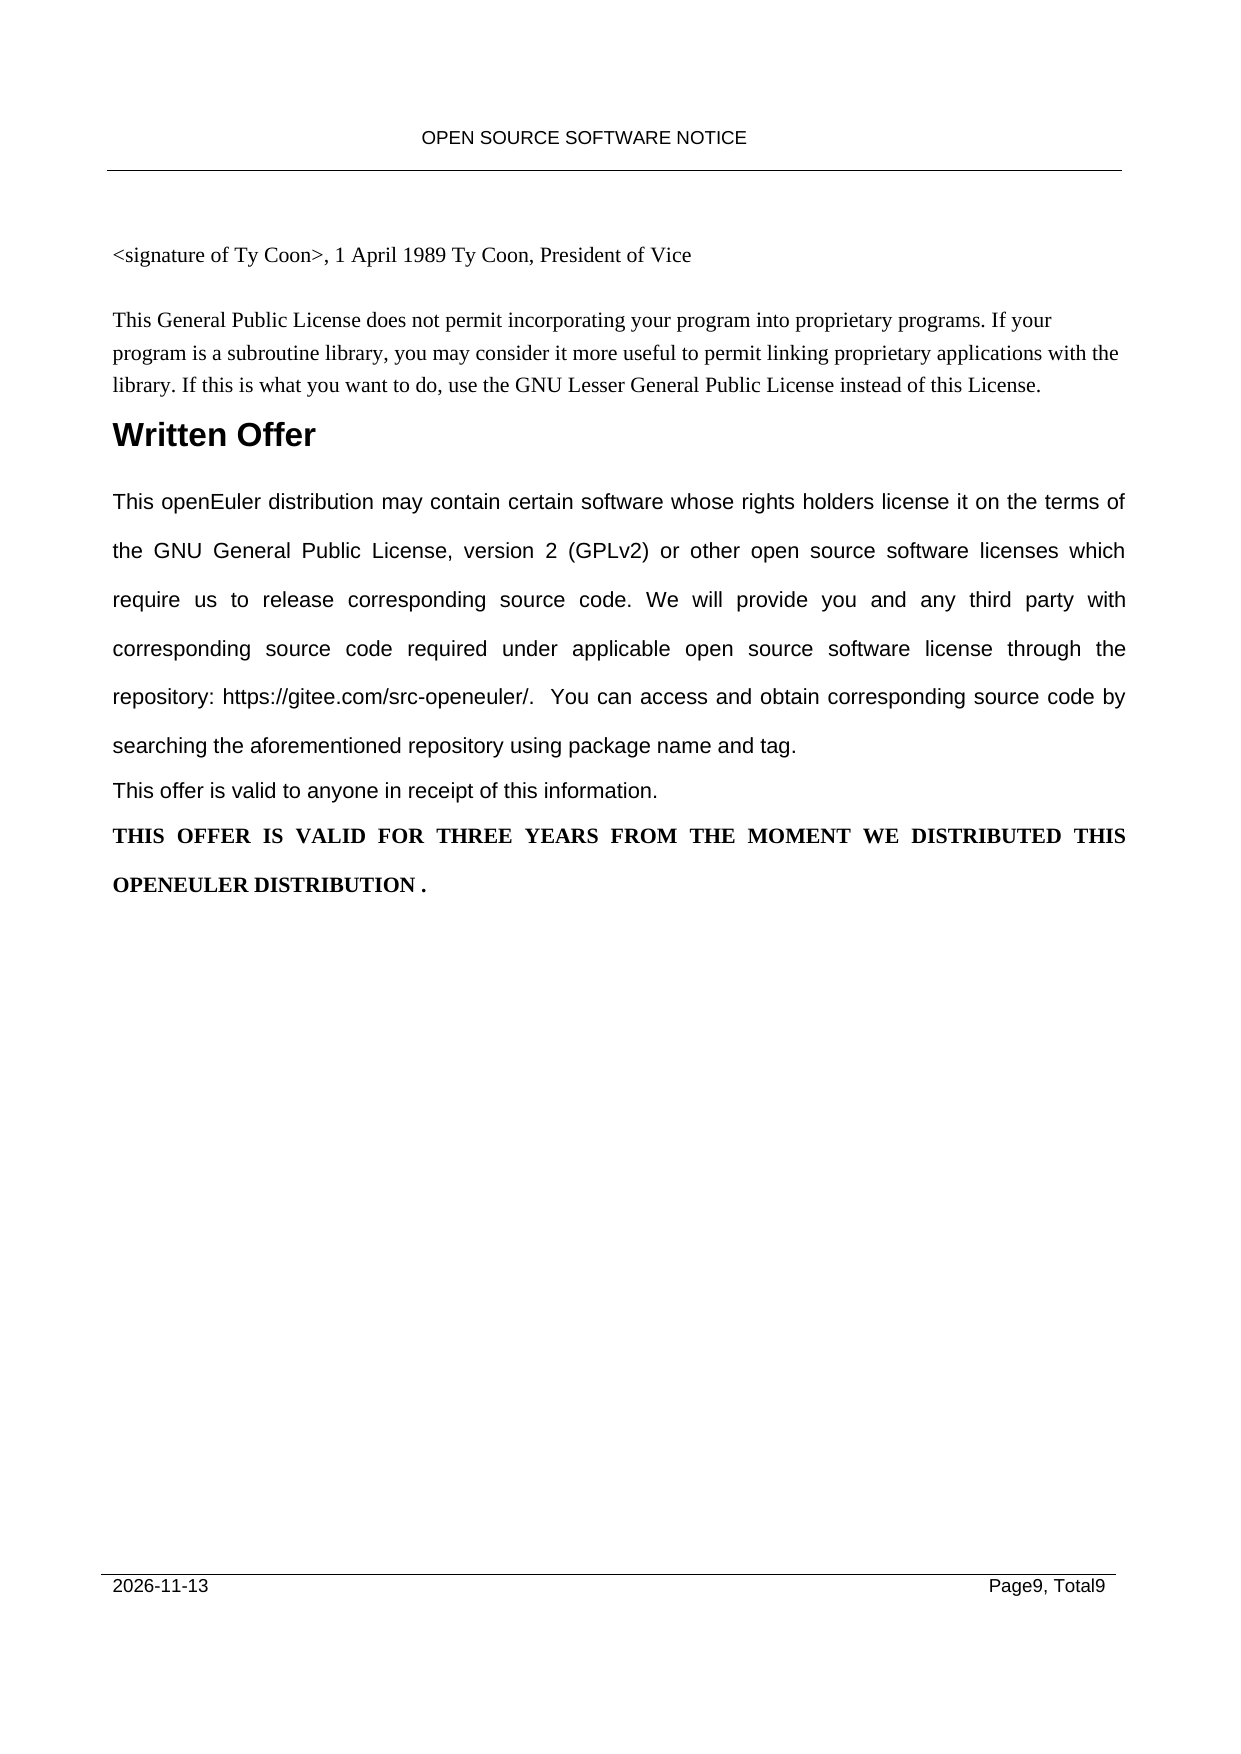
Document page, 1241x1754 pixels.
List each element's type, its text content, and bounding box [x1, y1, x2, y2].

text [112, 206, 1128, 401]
text THIS OFFER IS VALID FOR THREE YEARS FROM THE MOMENT WE DISTRIBUTED THIS OPENEULER DISTRIBUTION . [112, 819, 1128, 901]
text This offer is valid to anyone in receipt of this information. [112, 774, 1128, 807]
text Written Offer [112, 401, 1128, 466]
text This openEuler distribution may contain certain software whose rights holders license it on the terms of the GNU General Public License, version 2 (GPLv2) or other open source software licenses which require us to release corresponding source code. We will provide you and any third party with corresponding source code required under applicable open source software license through the repository: https://gitee.com/src-openeuler/. You can access and obtain corresponding source code by searching the aforementioned repository using package name and tag. [112, 486, 1128, 762]
